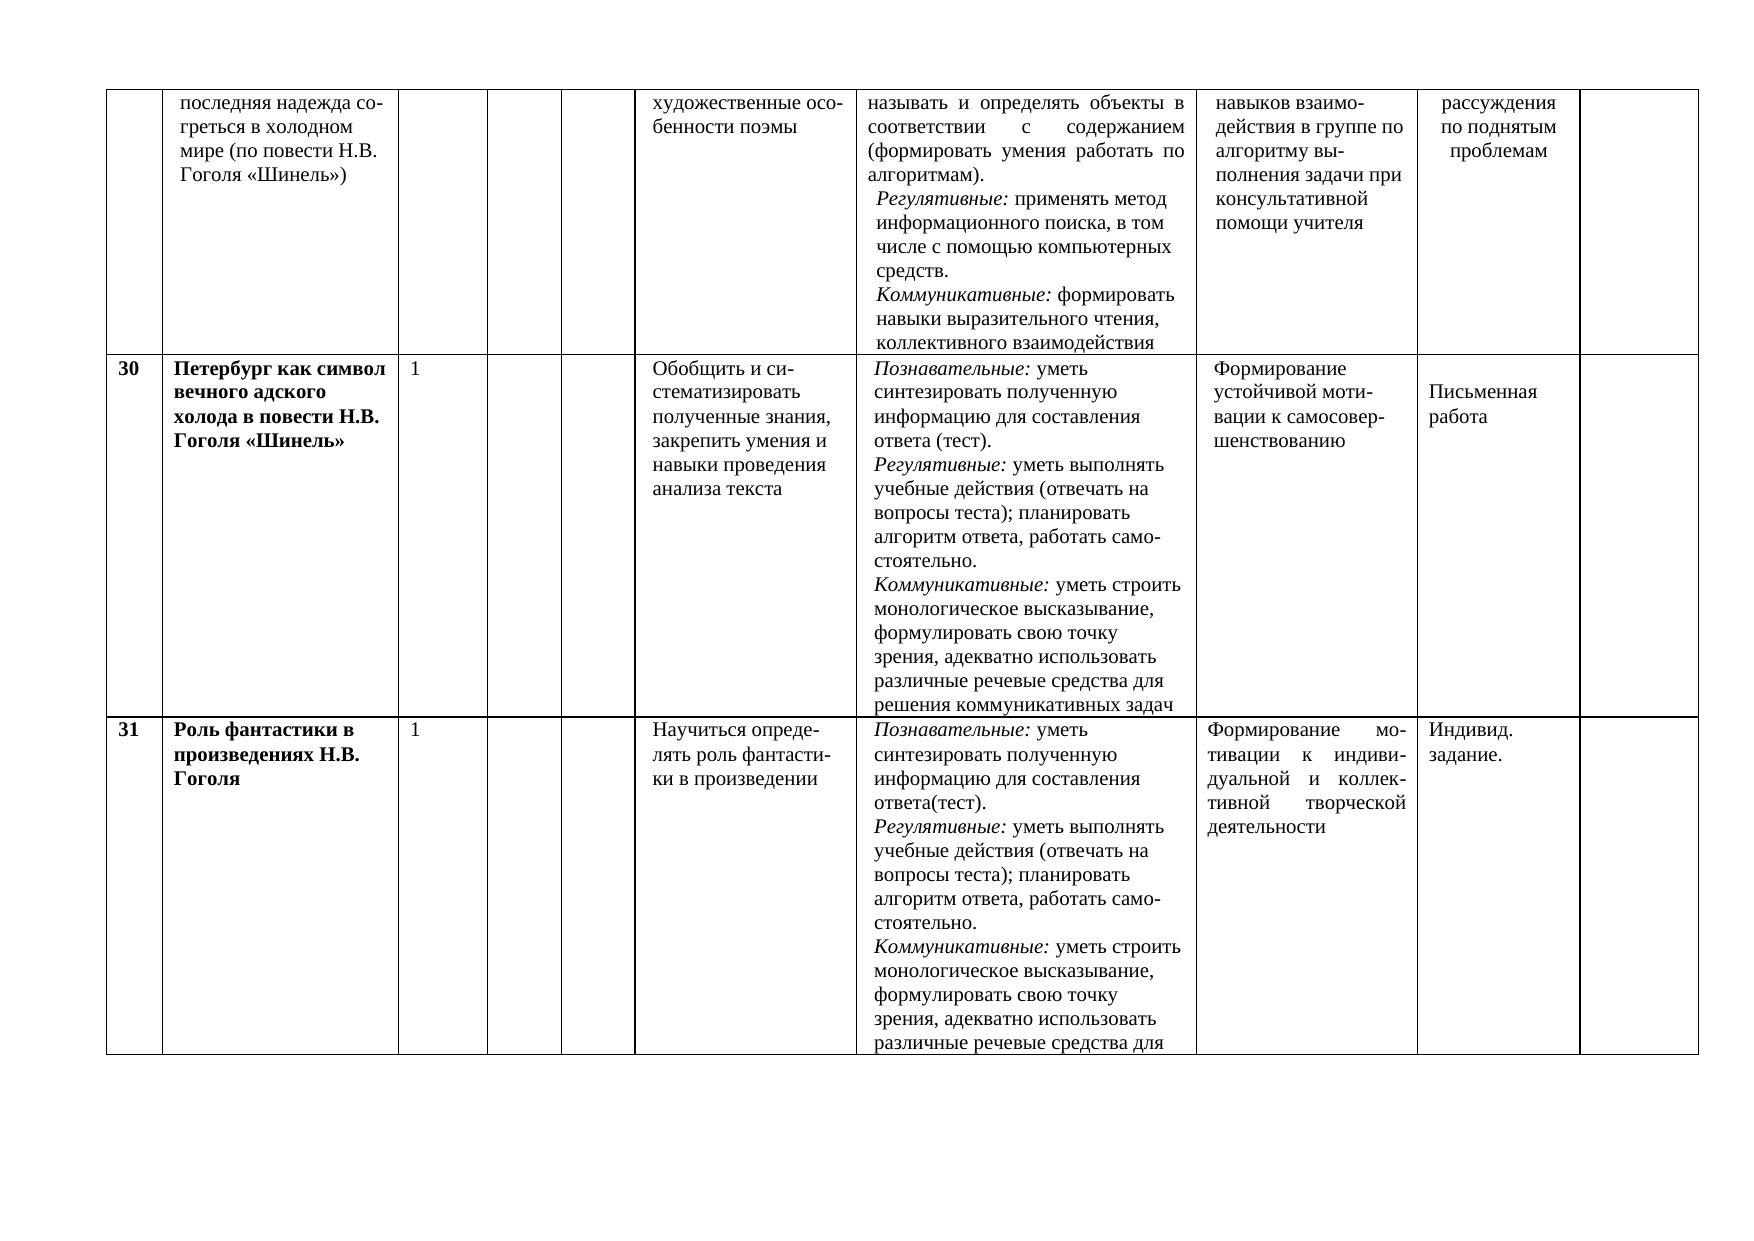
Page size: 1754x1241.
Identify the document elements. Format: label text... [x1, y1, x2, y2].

table_cell 1 [399, 718, 487, 1054]
table_cell Петербург как символ вечного адского холода в повести Н.В. Гоголя «Шинель» [163, 355, 398, 716]
table_cell [562, 90, 634, 354]
table_cell 30 [107, 355, 162, 716]
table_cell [163, 718, 398, 1054]
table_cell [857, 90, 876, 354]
table_cell Индивид. задание. [1418, 718, 1579, 1054]
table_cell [1418, 90, 1579, 354]
table_cell [562, 718, 634, 1054]
table_cell 1 [399, 90, 487, 354]
table_cell P.P. Шинель как последняя надежда согреться в холодном мире (по повести Н.В. Гоголя «Шинель») [163, 90, 398, 354]
table_cell [1581, 355, 1698, 716]
table_cell [488, 355, 561, 716]
table_cell Письменная работа [1418, 355, 1579, 716]
table_cell Научиться выявлять художественные особенности поэмы [636, 90, 856, 354]
table_cell 31 [107, 718, 162, 1054]
table_cell [562, 355, 634, 716]
table_cell [488, 718, 561, 1054]
table_cell 29 [107, 90, 162, 354]
table_cell Обобщить и систематизировать полученные знания, закрепить умения и навыки проведения анализа текста [636, 355, 856, 716]
table_cell Формирование устойчивой мотивации к самосовершенствованию [1197, 355, 1417, 716]
table_cell 1 [399, 355, 487, 716]
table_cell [636, 718, 856, 1054]
table_cell [1581, 90, 1698, 354]
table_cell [1197, 718, 1417, 1054]
table_cell [1581, 718, 1698, 1054]
table_cell [488, 90, 561, 354]
table_cell Формирование навыков взаимодействия в группе по алгоритму выполнения задачи при консультативной помощи учителя [1197, 90, 1417, 354]
